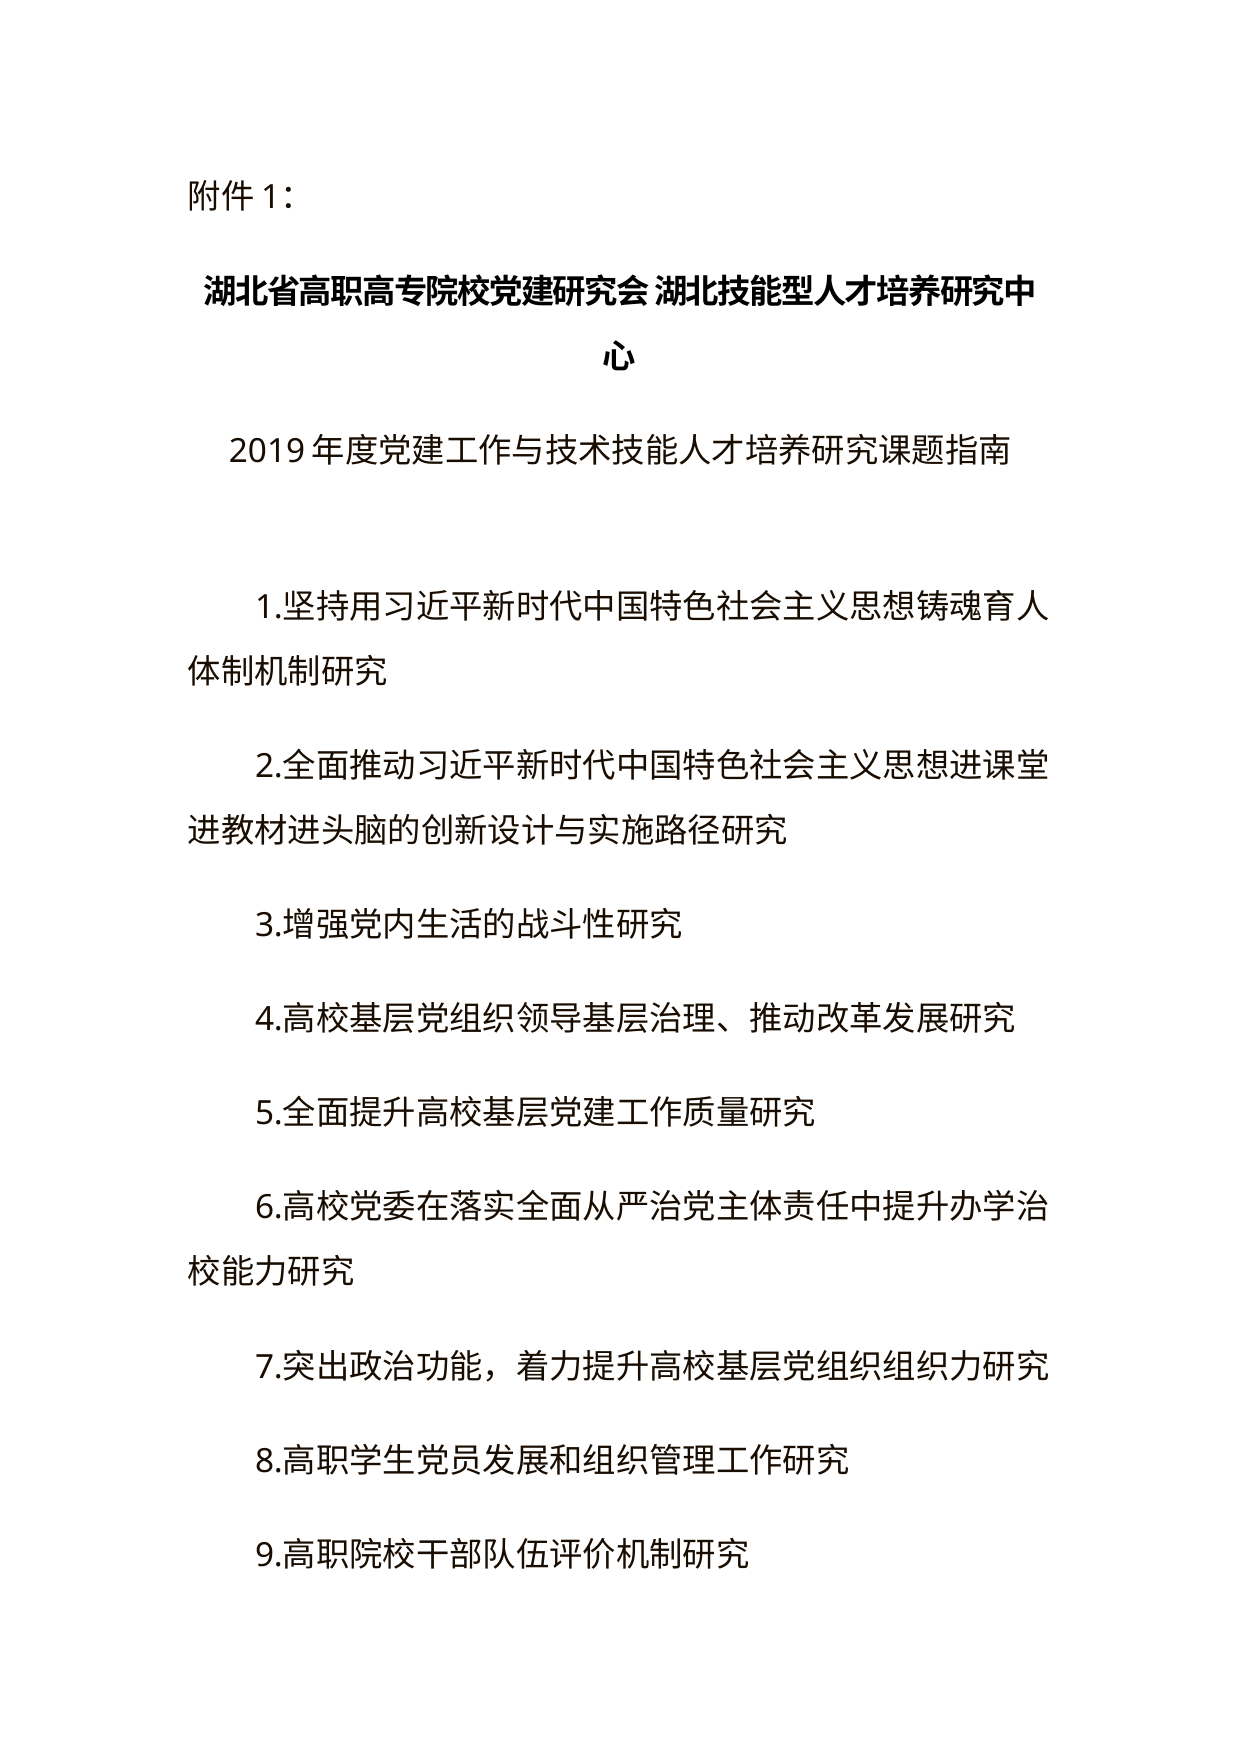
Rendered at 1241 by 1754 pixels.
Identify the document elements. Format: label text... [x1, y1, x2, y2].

text 7.突出政治功能，着力提升高校基层党组织组织力研究 [187, 1331, 1053, 1396]
text 2.全面推动习近平新时代中国特色社会主义思想进课堂进教材进头脑的创新设计与实施路径研究 [187, 730, 1053, 860]
text 4.高校基层党组织领导基层治理、推动改革发展研究 [187, 984, 1053, 1049]
text 8.高职学生党员发展和组织管理工作研究 [187, 1425, 1053, 1490]
text 1.坚持用习近平新时代中国特色社会主义思想铸魂育人体制机制研究 [187, 571, 1053, 701]
text 6.高校党委在落实全面从严治党主体责任中提升办学治校能力研究 [187, 1172, 1053, 1302]
text 2019年度党建工作与技术技能人才培养研究课题指南 [187, 415, 1053, 480]
text 湖北省高职高专院校党建研究会 湖北技能型人才培养研究中心 [187, 256, 1053, 386]
text 附件1： [187, 162, 1053, 227]
text 3.增强党内生活的战斗性研究 [187, 889, 1053, 954]
text 5.全面提升高校基层党建工作质量研究 [187, 1078, 1053, 1143]
text 9.高职院校干部队伍评价机制研究 [187, 1519, 1053, 1584]
